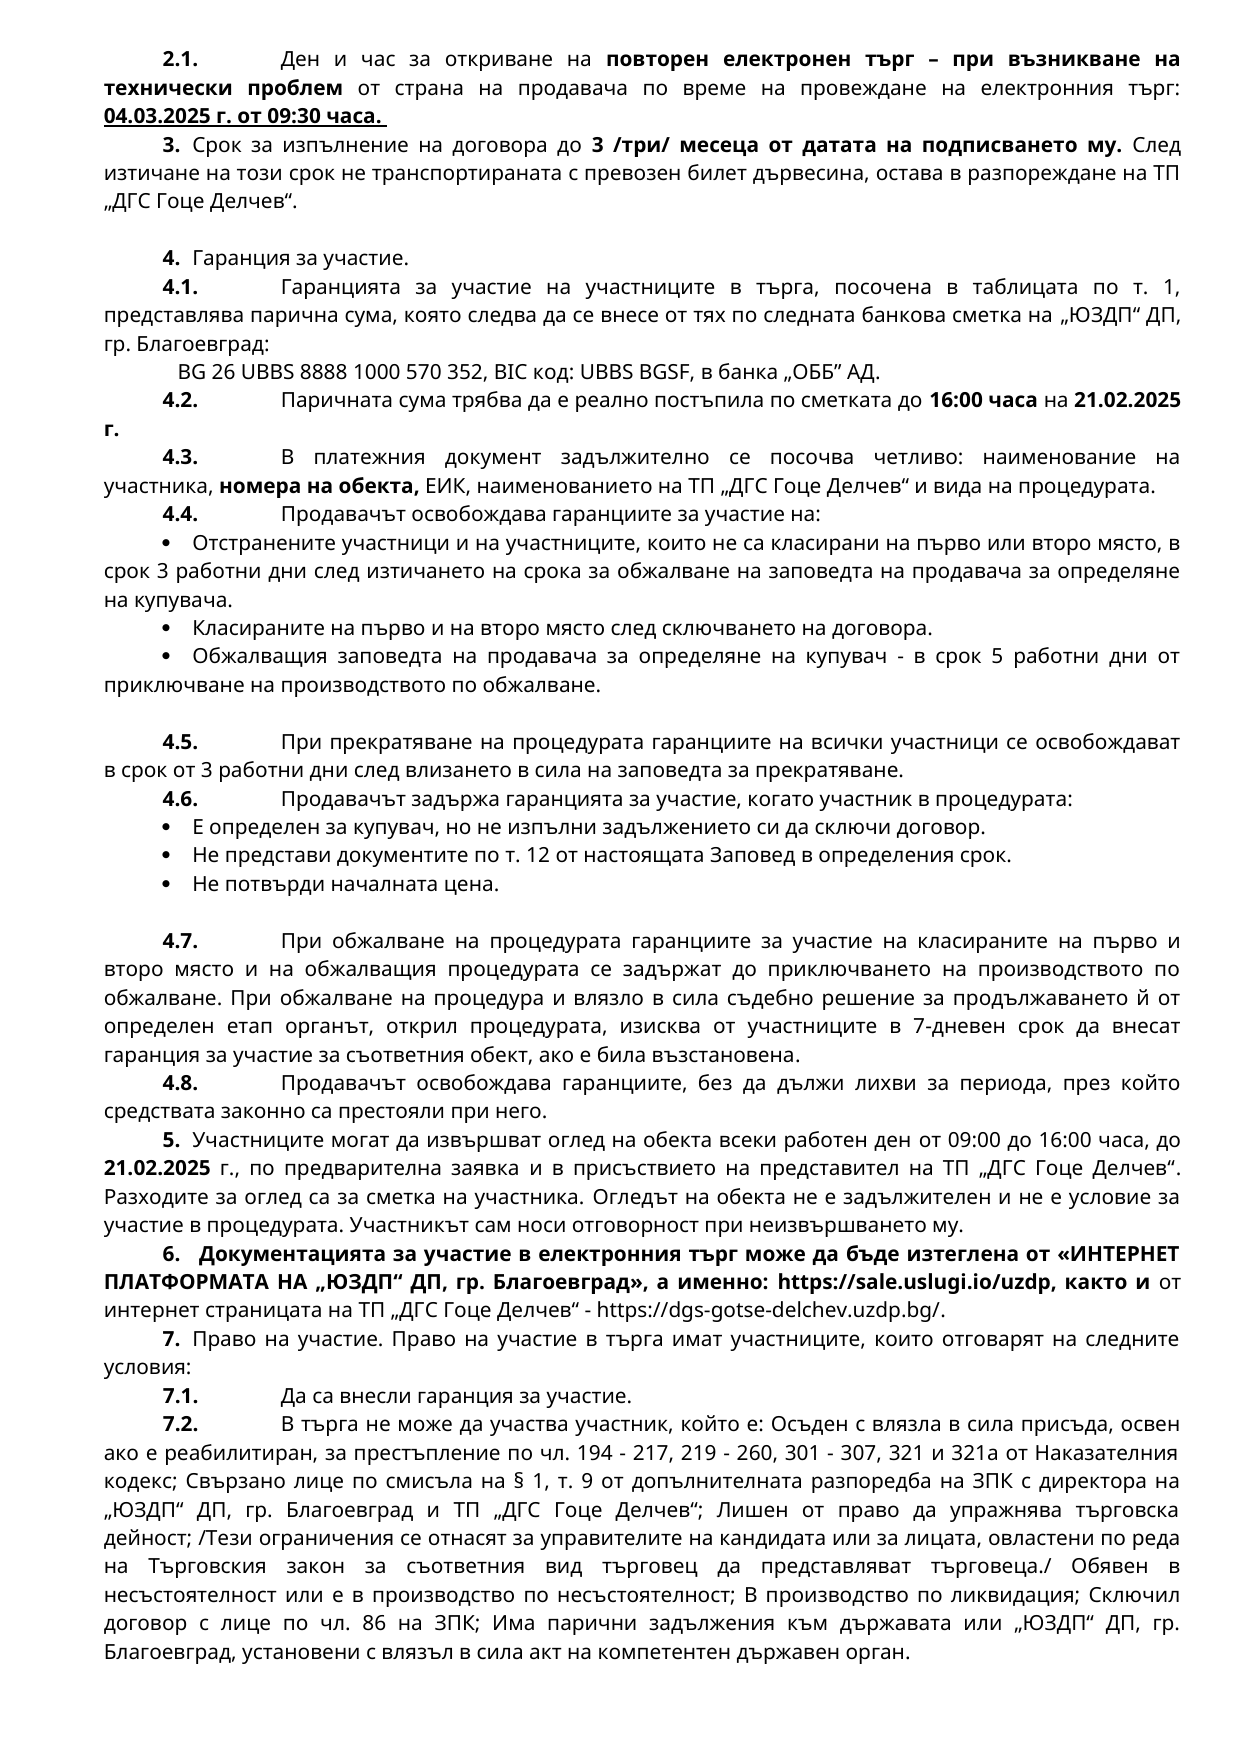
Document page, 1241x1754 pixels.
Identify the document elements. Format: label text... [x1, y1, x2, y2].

list Не потвърди началната цена. [103, 869, 1181, 897]
list Да са внесли гаранция за участие. [103, 1381, 1181, 1409]
list В търга не може да участва участник, който е: Осъден с влязла в сила присъда, освен ако е реабилитиран, за престъпление по чл. 194 - 217, 219 - 260, 301 - 307, 321 и 321а от Наказателния кодекс; Свързано лице по смисъла на § 1, т. 9 от допълнителната разпоредба на ЗПК с директора на „ЮЗДП“ ДП, гр. Благоевград и ТП „ДГС Гоце Делчев“; Лишен от право да упражнява търговска дейност; /Тези ограничения се отнасят за управителите на кандидата или за лицата, овластени по реда на Търговския закон за съответния вид търговец да представляват търговеца./ Обявен в несъстоятелност или е в производство по несъстоятелност; В производство по ликвидация; Сключил договор с лице по чл. 86 на ЗПК; Има парични задължения към държавата или „ЮЗДП“ ДП, гр. Благоевград, установени с влязъл в сила акт на компетентен държавен орган. [103, 1409, 1181, 1665]
list Документацията за участие в електронния търг може да бъде изтеглена от «ИНТЕРНЕТ ПЛАТФОРМАТА НА „ЮЗДП“ ДП, гр. Благоевград», а именно: https://sale.uslugi.io/uzdp, както и от интернет страницата на ТП „ДГС Гоце Делчев“ - https://dgs-gotse-delchev.uzdp.bg/. [103, 1239, 1181, 1324]
list Е определен за купувач, но не изпълни задължението си да сключи договор. [103, 812, 1181, 841]
list При обжалване на процедурата гаранциите за участие на класираните на първо и второ място и на обжалващия процедурата се задържат до приключването на производството по обжалване. При обжалване на процедура и влязло в сила съдебно решение за продължаването й от определен етап органът, открил процедурата, изисква от участниците в 7-дневен срок да внесат гаранция за участие за съответния обект, ако е била възстановена. [103, 926, 1181, 1068]
list Гаранцията за участие на участниците в търга, посочена в таблицата по т. 1, представлява парична сума, която следва да се внесе от тях по следната банкова сметка на „ЮЗДП“ ДП, гр. Благоевград: [103, 272, 1181, 357]
list Срок за изпълнение на договора до 3 /три/ месеца от датата на подписването му. След изтичане на този срок не транспортираната с превозен билет дървесина, остава в разпореждане на ТП „ДГС Гоце Делчев“. [103, 130, 1181, 215]
list Ден и час за откриване на повторен електронен търг – при възникване на технически проблем от страна на продавача по време на провеждане на електронния търг: 04.03.2025 г. от 09:30 часа. [103, 44, 1181, 130]
list Не представи документите по т. 12 от настоящата Заповед в определения срок. [103, 841, 1181, 869]
list BG 26 UBBS 8888 1000 570 352, BIC код: UBBS BGSF, в банка „ОББ” АД. [103, 357, 1181, 386]
list Обжалващия заповедта на продавача за определяне на купувач - в срок 5 работни дни от приключване на производството по обжалване. [103, 642, 1181, 698]
list Гаранция за участие. [103, 243, 1181, 272]
list Класираните на първо и на второ място след сключването на договора. [103, 613, 1181, 642]
list Право на участие. Право на участие в търга имат участниците, които отговарят на следните условия: [103, 1324, 1181, 1381]
list Продавачът освобождава гаранциите за участие на: [103, 499, 1181, 528]
list Продавачът освобождава гаранциите, без да дължи лихви за периода, през който средствата законно са престояли при него. [103, 1068, 1181, 1125]
list В платежния документ задължително се посочва четливо: наименование на участника, номера на обекта, ЕИК, наименованието на ТП „ДГС Гоце Делчев“ и вида на процедурата. [103, 442, 1181, 499]
list Продавачът задържа гаранцията за участие, когато участник в процедурата: [103, 784, 1181, 812]
list При прекратяване на процедурата гаранциите на всички участници се освобождават в срок от 3 работни дни след влизането в сила на заповедта за прекратяване. [103, 727, 1181, 784]
list Паричната сума трябва да е реално постъпила по сметката до 16:00 часа на 21.02.2025 г. [103, 386, 1181, 442]
list Отстранените участници и на участниците, които не са класирани на първо или второ място, в срок 3 работни дни след изтичането на срока за обжалване на заповедта на продавача за определяне на купувача. [103, 528, 1181, 613]
list Участниците могат да извършват оглед на обекта всеки работен ден от 09:00 до 16:00 часа, до 21.02.2025 г., по предварителна заявка и в присъствието на представител на ТП „ДГС Гоце Делчев“. Разходите за оглед са за сметка на участника. Огледът на обекта не е задължителен и не е условие за участие в процедурата. Участникът сам носи отговорност при неизвършването му. [103, 1125, 1181, 1239]
